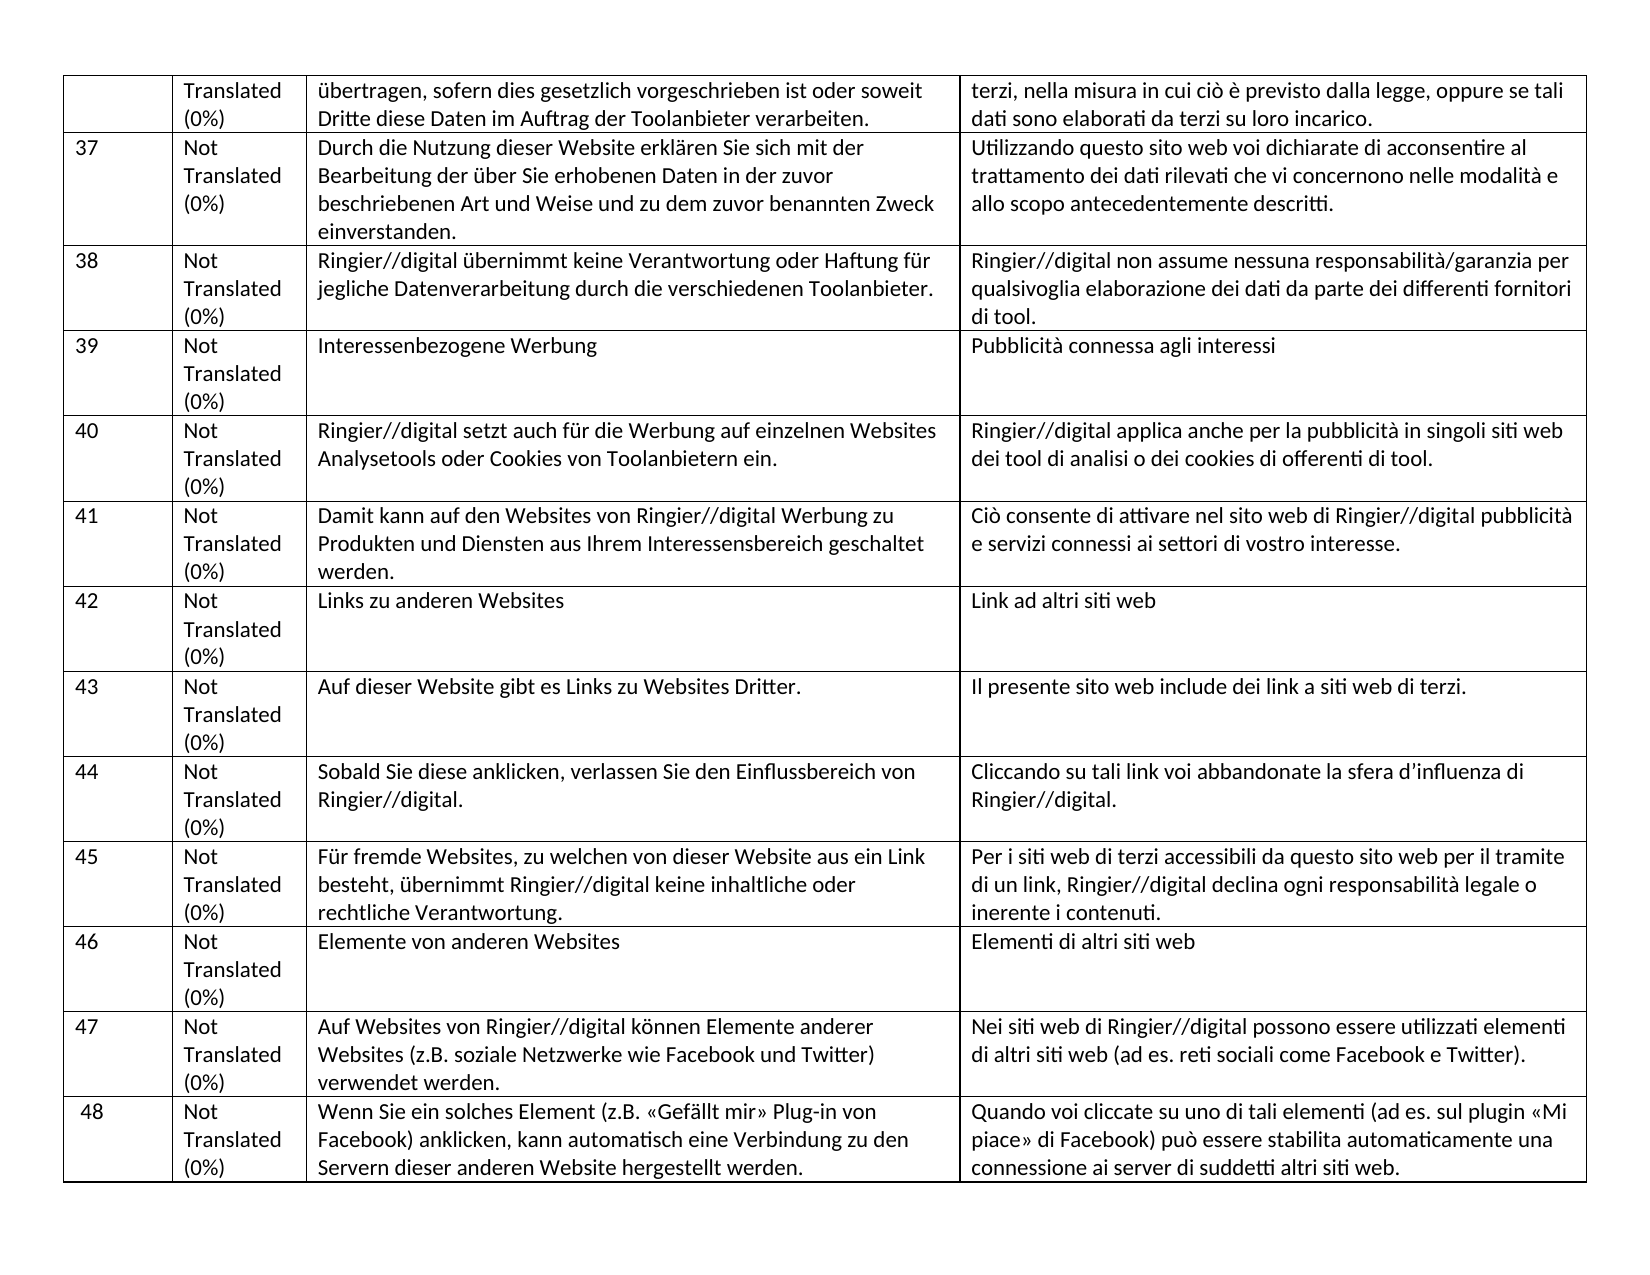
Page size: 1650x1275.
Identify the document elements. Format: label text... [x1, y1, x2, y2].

table_cell Il presente sito web include dei link a siti web di terzi. [961, 672, 1586, 756]
table_cell Durch die Nutzung dieser Website erklären Sie sich mit der Bearbeitung der über Sie erhobenen Daten in der zuvor beschriebenen Art und Weise und zu dem zuvor benannten Zweck einverstanden. [307, 133, 959, 245]
table_cell Ringier//digital übernimmt keine Verantwortung oder Haftung für jegliche Datenverarbeitung durch die verschiedenen Toolanbieter. [307, 246, 959, 330]
table_cell Ringier//digital setzt auch für die Werbung auf einzelnen Websites Analysetools oder Cookies von Toolanbietern ein. [307, 416, 959, 501]
table_cell 4138e01d30-1e75-40eb-864b-23e1a93718c5 [64, 502, 172, 586]
table_cell Für fremde Websites, zu welchen von dieser Website aus ein Link besteht, übernimmt Ringier//digital keine inhaltliche oder rechtliche Verantwortung. [307, 842, 959, 926]
table_cell Not Translated (0%) [173, 416, 306, 501]
table_cell 451339fa1e-469e-4c63-bfd2-59e4f28f07e6 [64, 842, 172, 926]
table_cell Elemente von anderen Websites [307, 927, 959, 1011]
table_cell 38f02dee2c-e448-4fb0-a0fd-6070e4aa8072 [64, 246, 172, 330]
table_cell Interessenbezogene Werbung [307, 331, 959, 415]
table_cell Not Translated (0%) [173, 757, 306, 841]
table_cell Ciò consente di attivare nel sito web di Ringier//digital pubblicità e servizi connessi ai settori di vostro interesse. [961, 502, 1586, 586]
table_cell Not Translated (0%) [173, 1012, 306, 1096]
table_cell Ringier//digital applica anche per la pubblicità in singoli siti web dei tool di analisi o dei cookies di offerenti di tool. [961, 416, 1586, 501]
table_cell Not Translated (0%) [173, 672, 306, 756]
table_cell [961, 76, 1586, 132]
table_cell 48673b52a2-e3b2-4229-a933-30dd68c71291 [64, 1097, 172, 1181]
table_cell Not Translated (0%) [173, 331, 306, 415]
table_cell Cliccando su tali link voi abbandonate la sfera d’influenza di Ringier//digital. [961, 757, 1586, 841]
table_cell Auf Websites von Ringier//digital können Elemente anderer Websites (z.B. soziale Netzwerke wie Facebook und Twitter) verwendet werden. [307, 1012, 959, 1096]
table_cell Damit kann auf den Websites von Ringier//digital Werbung zu Produkten und Diensten aus Ihrem Interessensbereich geschaltet werden. [307, 502, 959, 586]
table_cell Nei siti web di Ringier//digital possono essere utilizzati elementi di altri siti web (ad es. reti sociali come Facebook e Twitter). [961, 1012, 1586, 1096]
table_cell Utilizzando questo sito web voi dichiarate di acconsentire al trattamento dei dati rilevati che vi concernono nelle modalità e allo scopo antecedentemente descritti. [961, 133, 1586, 245]
table_cell Links zu anderen Websites [307, 587, 959, 671]
table_cell 4038e01d30-1e75-40eb-864b-23e1a93718c5 [64, 416, 172, 501]
table_cell Not Translated (0%) [173, 927, 306, 1011]
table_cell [64, 76, 172, 132]
table_cell Wenn Sie ein solches Element (z.B. «Gefällt mir» Plug-in von Facebook) anklicken, kann automatisch eine Verbindung zu den Servern dieser anderen Website hergestellt werden. [307, 1097, 959, 1181]
table_cell Not Translated (0%) [173, 133, 306, 245]
table_cell Quando voi cliccate su uno di tali elementi (ad es. sul plugin «Mi piace» di Facebook) può essere stabilita automaticamente una connessione ai server di suddetti altri siti web. [961, 1097, 1586, 1181]
table_cell Not Translated (0%) [173, 587, 306, 671]
table_cell 3924895a46-12df-45fb-9b48-6b0578ce015e [64, 331, 172, 415]
table_cell Not Translated (0%) [173, 502, 306, 586]
table_cell 441339fa1e-469e-4c63-bfd2-59e4f28f07e6 [64, 757, 172, 841]
table_cell Auf dieser Website gibt es Links zu Websites Dritter. [307, 672, 959, 756]
table_cell Sobald Sie diese anklicken, verlassen Sie den Einflussbereich von Ringier//digital. [307, 757, 959, 841]
table_cell Not Translated (0%) [173, 1097, 306, 1181]
table_cell Link ad altri siti web [961, 587, 1586, 671]
table_cell 47673b52a2-e3b2-4229-a933-30dd68c71291 [64, 1012, 172, 1096]
table_cell 42fd92b3c5-28ba-44e5-801b-fad1702d3e26 [64, 587, 172, 671]
table_cell Per i siti web di terzi accessibili da questo sito web per il tramite di un link, Ringier//digital declina ogni responsabilità legale o inerente i contenuti. [961, 842, 1586, 926]
table_cell Not Translated (0%) [173, 842, 306, 926]
table_cell Pubblicità connessa agli interessi [961, 331, 1586, 415]
table_cell 431339fa1e-469e-4c63-bfd2-59e4f28f07e6 [64, 672, 172, 756]
table_cell Not Translated (0%) [173, 76, 306, 132]
table_cell Ringier//digital non assume nessuna responsabilità/garanzia per qualsivoglia elaborazione dei dati da parte dei differenti fornitori di tool. [961, 246, 1586, 330]
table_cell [307, 76, 959, 132]
table_cell Not Translated (0%) [173, 246, 306, 330]
table_cell 37d7fb0796-5b6a-4ca3-b4ee-06e204b1d027 [64, 133, 172, 245]
table_cell Elementi di altri siti web [961, 927, 1586, 1011]
table_cell 4628e906e2-a27d-4ae0-8049-1f5b8d0c4066 [64, 927, 172, 1011]
